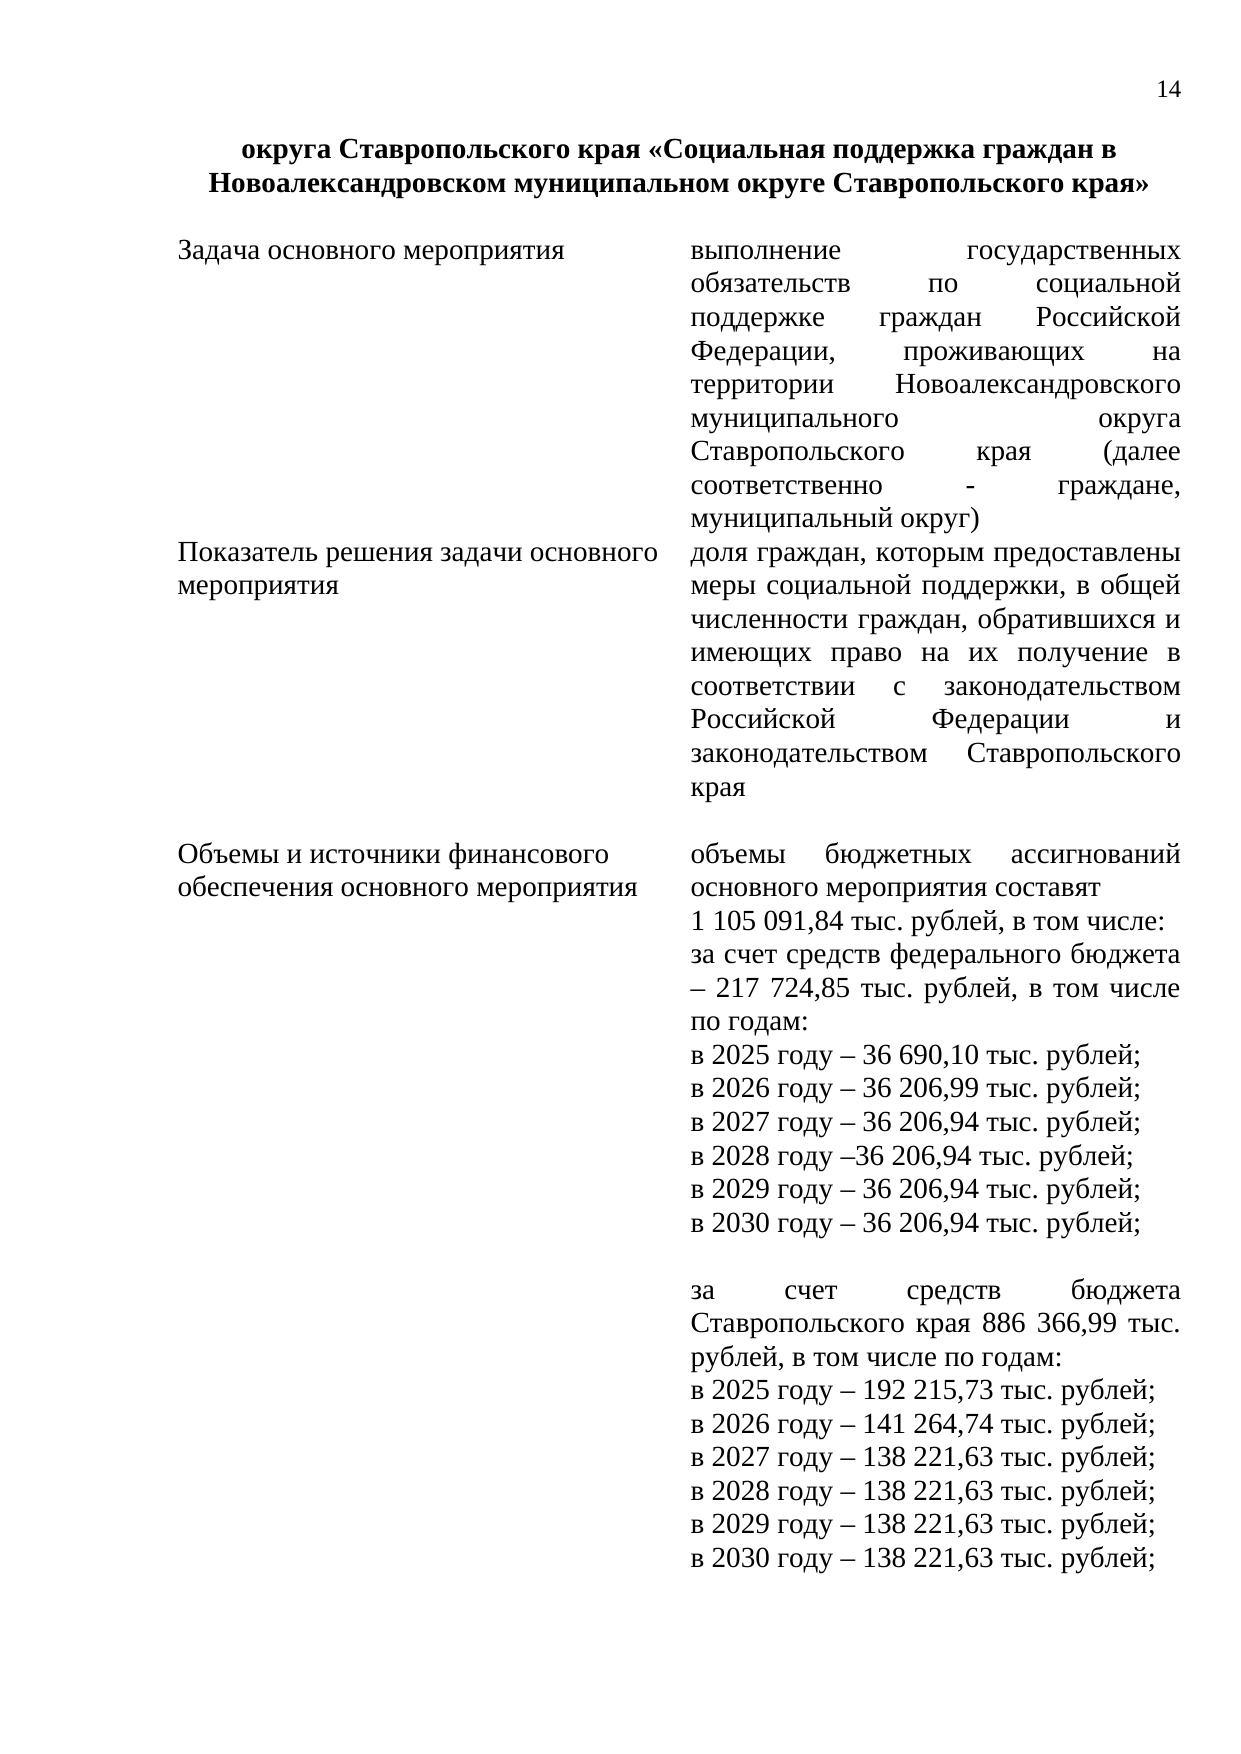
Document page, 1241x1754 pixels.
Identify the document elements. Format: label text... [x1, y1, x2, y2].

table_header выполнение государственных обязательств по социальной поддержке граждан Российской Федерации, проживающих на территории Новоалександровского муниципального округа Ставропольского края (далее соответственно - граждане, муниципальный округ) [679, 232, 1192, 534]
table_header Задача основного мероприятия [166, 232, 679, 534]
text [177, 131, 1181, 198]
table_cell Показатель решения задачи основного мероприятия [166, 534, 679, 802]
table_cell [679, 802, 1192, 1607]
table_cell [166, 802, 679, 1607]
table_cell доля граждан, которым предоставлены меры социальной поддержки, в общей численности граждан, обратившихся и имеющих право на их получение в соответствии с законодательством Российской Федерации и законодательством Ставропольского края [679, 534, 1192, 802]
